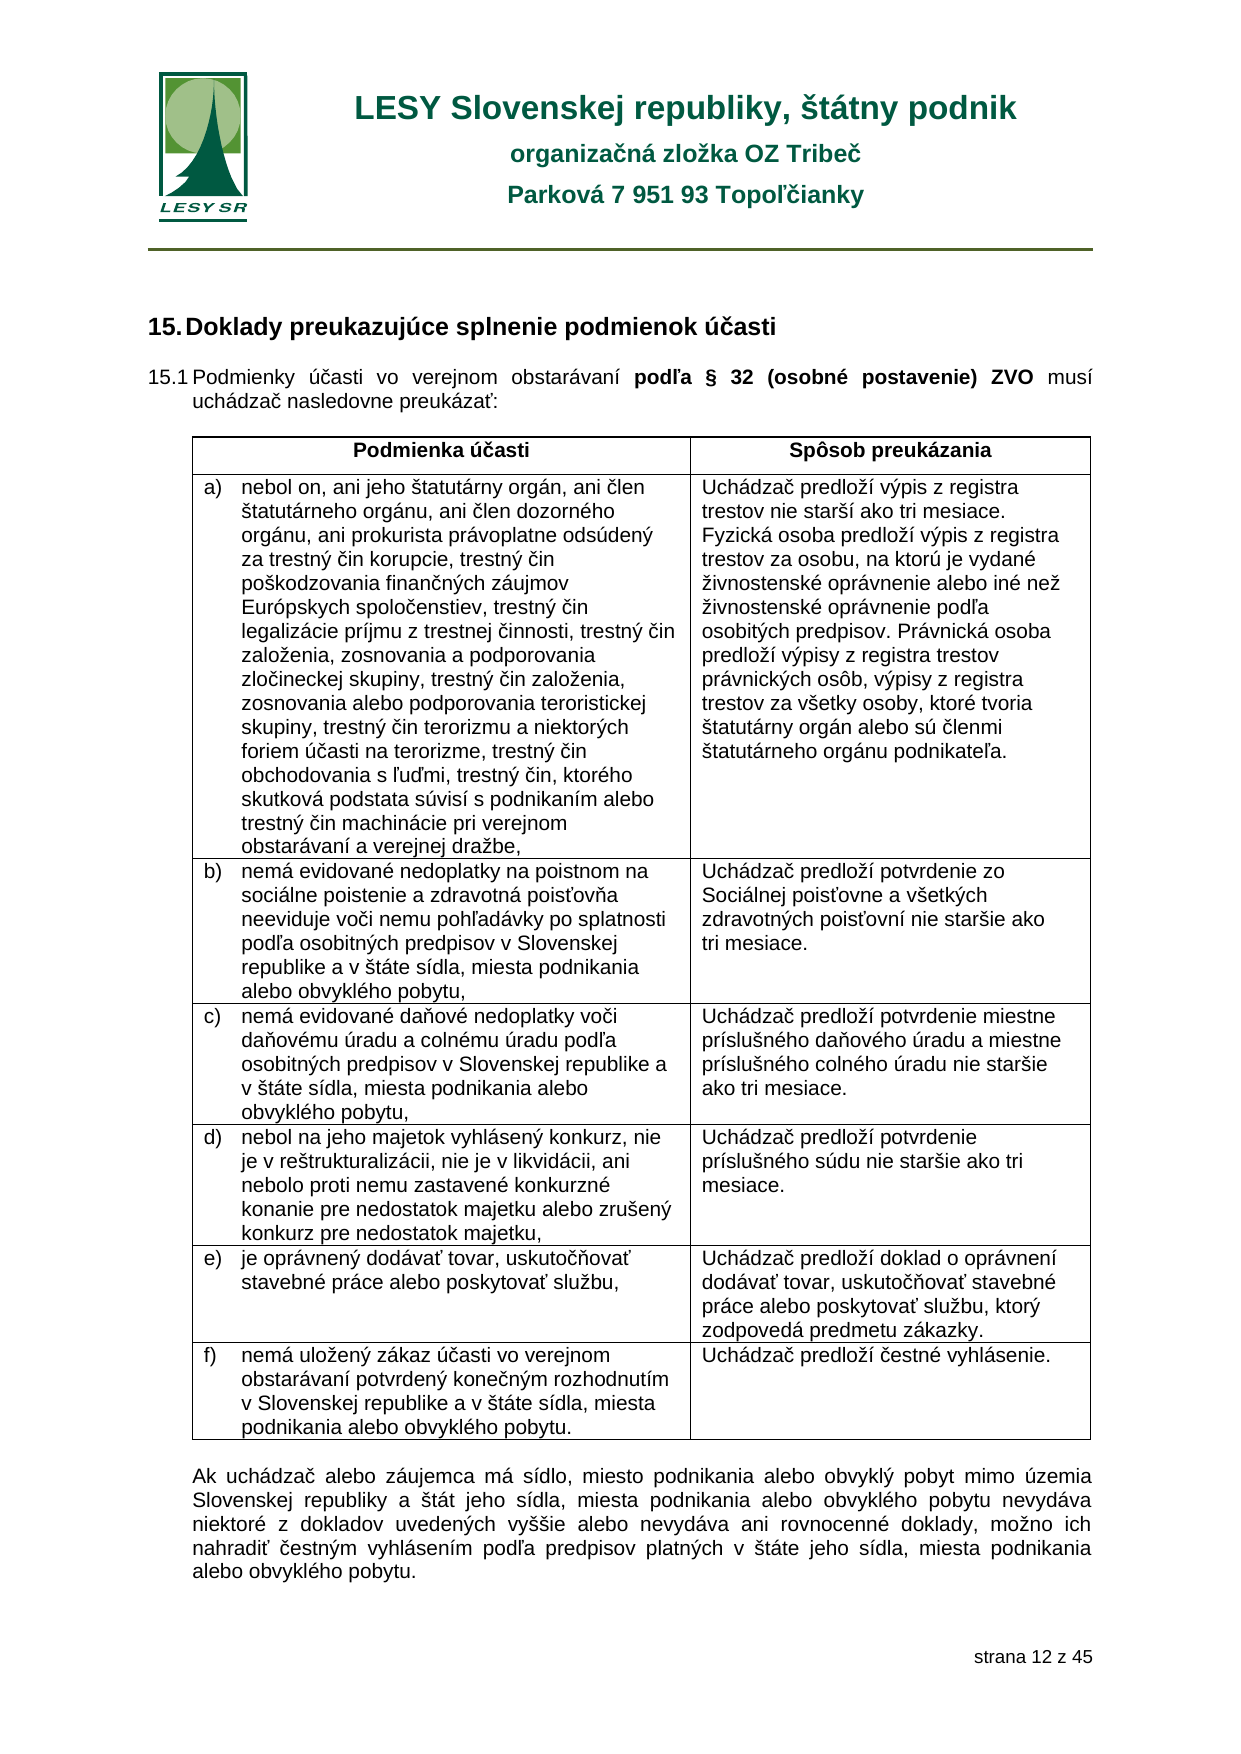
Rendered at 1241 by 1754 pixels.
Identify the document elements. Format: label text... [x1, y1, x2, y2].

table_cell je oprávnený dodávať tovar, uskutočňovať stavebné práce alebo poskytovať službu, [193, 1246, 690, 1342]
table_cell Uchádzač predloží potvrdenie zo Sociálnej poisťovne a všetkých zdravotných poisťovní nie staršie ako tri mesiace. [691, 859, 1090, 1003]
table_cell Uchádzač predloží potvrdenie príslušného súdu nie staršie ako tri mesiace. [691, 1125, 1090, 1245]
table_cell nemá evidované daňové nedoplatky voči daňovému úradu a colnému úradu podľa osobitných predpisov v Slovenskej republike a v štáte sídla, miesta podnikania alebo obvyklého pobytu, [193, 1004, 690, 1124]
table_cell Uchádzač predloží potvrdenie miestne príslušného daňového úradu a miestne príslušného colného úradu nie staršie ako tri mesiace. [691, 1004, 1090, 1124]
table_cell Uchádzač predloží čestné vyhlásenie. [691, 1343, 1090, 1438]
table_cell Uchádzač predloží výpis z registra trestov nie starší ako tri mesiace. Fyzická osoba predloží výpis z registra trestov za osobu, na ktorú je vydané živnostenské oprávnenie alebo iné než živnostenské oprávnenie podľa osobitých predpisov. Právnická osoba predloží výpisy z registra trestov právnických osôb, výpisy z registra trestov za všetky osoby, ktoré tvoria štatutárny orgán alebo sú členmi štatutárneho orgánu podnikateľa. [691, 475, 1090, 858]
table_cell nemá evidované nedoplatky na poistnom na sociálne poistenie a zdravotná poisťovňa neeviduje voči nemu pohľadávky po splatnosti podľa osobitných predpisov v Slovenskej republike a v štáte sídla, miesta podnikania alebo obvyklého pobytu, [193, 859, 690, 1003]
subtitle Doklady preukazujúce splnenie podmienok účasti [148, 312, 1093, 341]
table_header Spôsob preukázania [691, 438, 1090, 474]
list Podmienky účasti vo verejnom obstarávaní podľa § 32 (osobné postavenie) ZVO musí uchádzač nasledovne preukázať: [148, 364, 1093, 412]
table_cell nemá uložený zákaz účasti vo verejnom obstarávaní potvrdený konečným rozhodnutím v Slovenskej republike a v štáte sídla, miesta podnikania alebo obvyklého pobytu. [193, 1343, 690, 1438]
table_cell nebol na jeho majetok vyhlásený konkurz, nie je v reštrukturalizácii, nie je v likvidácii, ani nebolo proti nemu zastavené konkurzné konanie pre nedostatok majetku alebo zrušený konkurz pre nedostatok majetku, [193, 1125, 690, 1245]
list Ak uchádzač alebo záujemca má sídlo, miesto podnikania alebo obvyklý pobyt mimo územia Slovenskej republiky a štát jeho sídla, miesta podnikania alebo obvyklého pobytu nevydáva niektoré z dokladov uvedených vyššie alebo nevydáva ani rovnocenné doklady, možno ich nahradiť čestným vyhlásením podľa predpisov platných v štáte jeho sídla, miesta podnikania alebo obvyklého pobytu. [192, 1463, 1093, 1583]
table_cell nebol on, ani jeho štatutárny orgán, ani člen štatutárneho orgánu, ani člen dozorného orgánu, ani prokurista právoplatne odsúdený za trestný čin korupcie, trestný čin poškodzovania finančných záujmov Európskych spoločenstiev, trestný čin legalizácie príjmu z trestnej činnosti, trestný čin založenia, zosnovania a podporovania zločineckej skupiny, trestný čin založenia, zosnovania alebo podporovania teroristickej skupiny, trestný čin terorizmu a niektorých foriem účasti na terorizme, trestný čin obchodovania s ľuďmi, trestný čin, ktorého skutková podstata súvisí s podnikaním alebo trestný čin machinácie pri verejnom obstarávaní a verejnej dražbe, [193, 475, 690, 858]
table_header Podmienka účasti [193, 438, 690, 474]
table_cell Uchádzač predloží doklad o oprávnení dodávať tovar, uskutočňovať stavebné práce alebo poskytovať službu, ktorý zodpovedá predmetu zákazky. [691, 1246, 1090, 1342]
